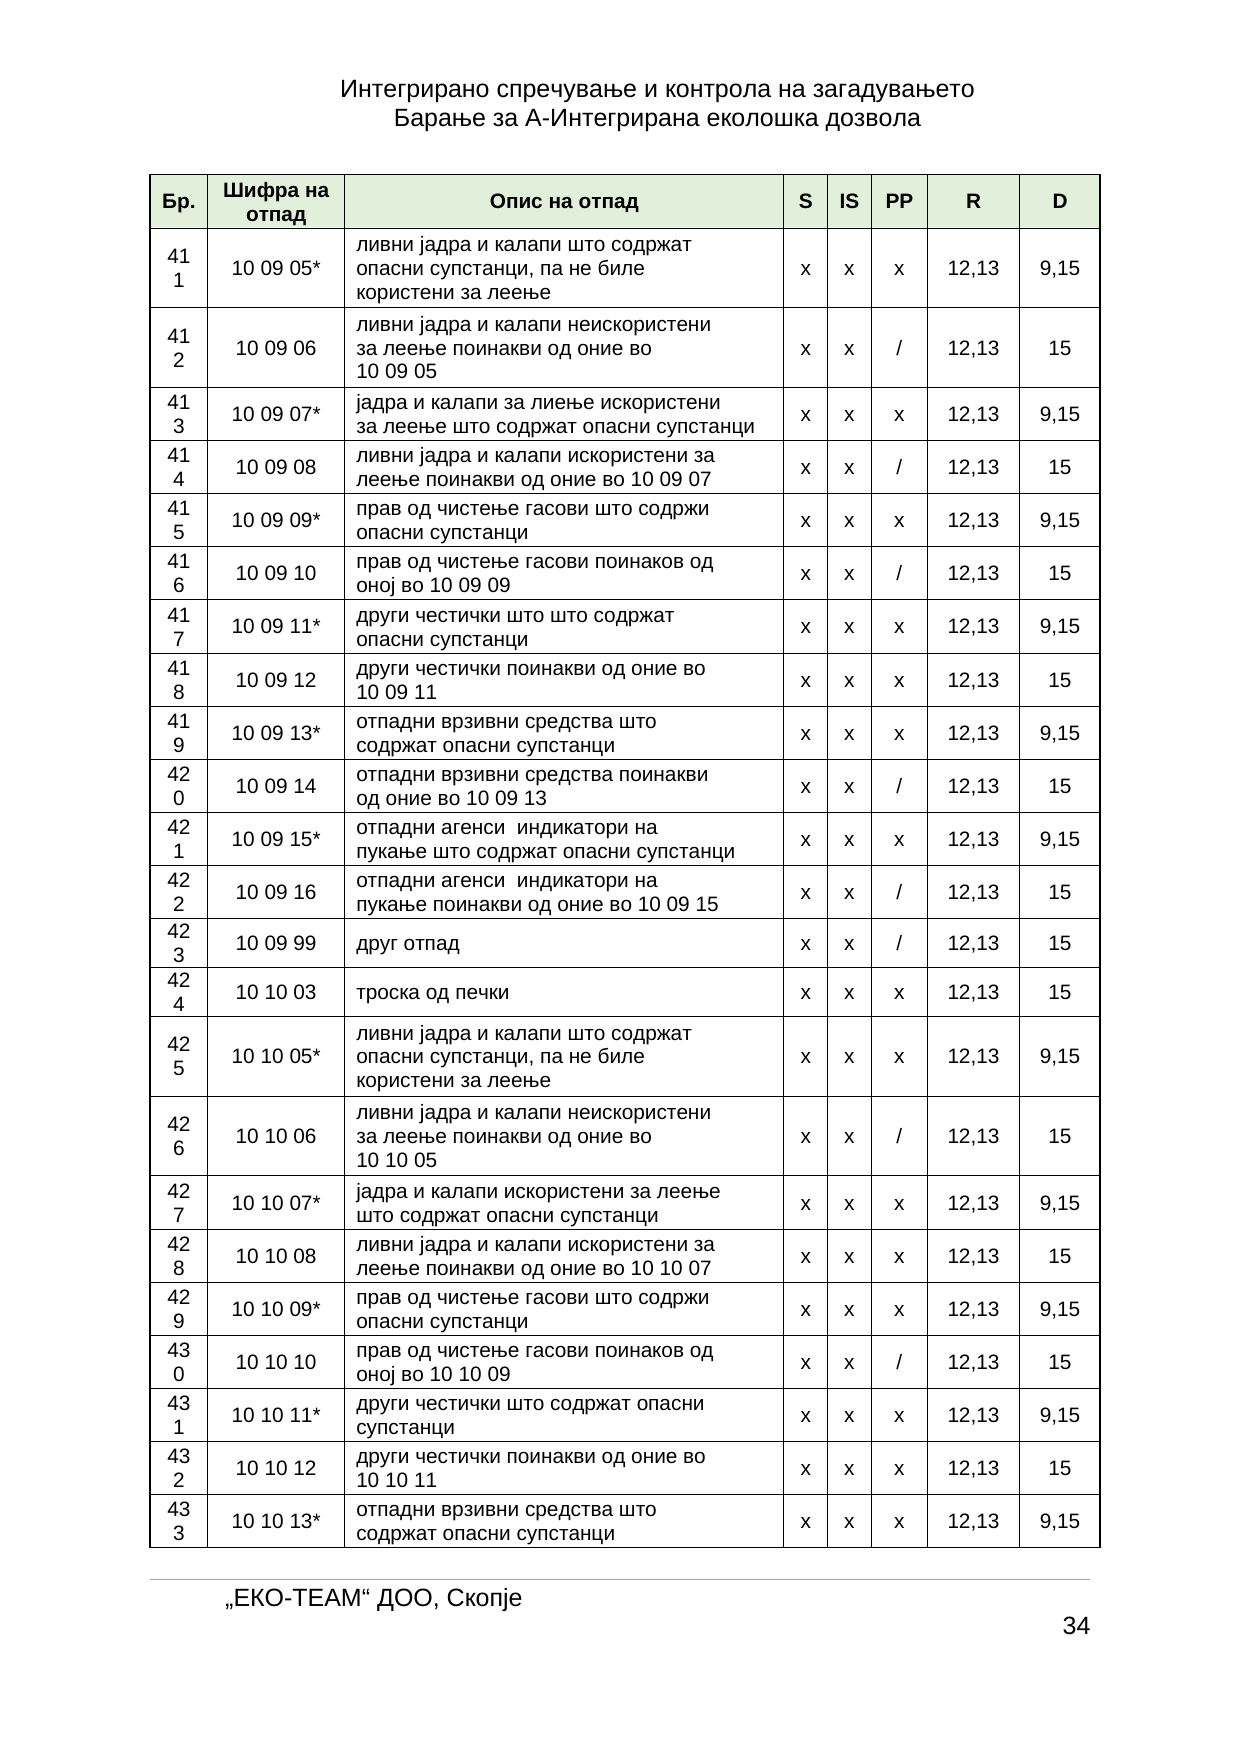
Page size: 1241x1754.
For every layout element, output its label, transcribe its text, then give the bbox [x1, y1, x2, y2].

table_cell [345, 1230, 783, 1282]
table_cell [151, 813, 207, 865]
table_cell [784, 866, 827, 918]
table_header Бр. [151, 175, 207, 227]
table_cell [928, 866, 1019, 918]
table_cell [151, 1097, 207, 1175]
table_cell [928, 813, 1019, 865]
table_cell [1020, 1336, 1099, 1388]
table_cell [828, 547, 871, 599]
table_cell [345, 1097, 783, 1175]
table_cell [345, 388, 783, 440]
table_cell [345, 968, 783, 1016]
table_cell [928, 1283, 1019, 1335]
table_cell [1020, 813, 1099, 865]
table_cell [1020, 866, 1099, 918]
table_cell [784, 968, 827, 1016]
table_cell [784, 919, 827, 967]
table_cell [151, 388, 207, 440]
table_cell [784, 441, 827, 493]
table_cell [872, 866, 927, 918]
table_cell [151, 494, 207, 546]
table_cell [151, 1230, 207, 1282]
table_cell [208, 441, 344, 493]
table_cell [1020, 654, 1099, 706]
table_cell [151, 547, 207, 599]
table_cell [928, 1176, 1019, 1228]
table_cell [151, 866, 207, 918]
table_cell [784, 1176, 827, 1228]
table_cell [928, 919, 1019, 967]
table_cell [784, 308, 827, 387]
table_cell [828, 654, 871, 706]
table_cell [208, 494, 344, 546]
table_header Шифра на отпад [208, 175, 344, 227]
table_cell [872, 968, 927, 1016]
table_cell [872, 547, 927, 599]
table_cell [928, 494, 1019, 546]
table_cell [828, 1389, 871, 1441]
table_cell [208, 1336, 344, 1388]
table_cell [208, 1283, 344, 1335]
table_header Опис на отпад [345, 175, 783, 227]
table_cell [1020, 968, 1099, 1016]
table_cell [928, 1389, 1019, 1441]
table_header IS [828, 175, 871, 227]
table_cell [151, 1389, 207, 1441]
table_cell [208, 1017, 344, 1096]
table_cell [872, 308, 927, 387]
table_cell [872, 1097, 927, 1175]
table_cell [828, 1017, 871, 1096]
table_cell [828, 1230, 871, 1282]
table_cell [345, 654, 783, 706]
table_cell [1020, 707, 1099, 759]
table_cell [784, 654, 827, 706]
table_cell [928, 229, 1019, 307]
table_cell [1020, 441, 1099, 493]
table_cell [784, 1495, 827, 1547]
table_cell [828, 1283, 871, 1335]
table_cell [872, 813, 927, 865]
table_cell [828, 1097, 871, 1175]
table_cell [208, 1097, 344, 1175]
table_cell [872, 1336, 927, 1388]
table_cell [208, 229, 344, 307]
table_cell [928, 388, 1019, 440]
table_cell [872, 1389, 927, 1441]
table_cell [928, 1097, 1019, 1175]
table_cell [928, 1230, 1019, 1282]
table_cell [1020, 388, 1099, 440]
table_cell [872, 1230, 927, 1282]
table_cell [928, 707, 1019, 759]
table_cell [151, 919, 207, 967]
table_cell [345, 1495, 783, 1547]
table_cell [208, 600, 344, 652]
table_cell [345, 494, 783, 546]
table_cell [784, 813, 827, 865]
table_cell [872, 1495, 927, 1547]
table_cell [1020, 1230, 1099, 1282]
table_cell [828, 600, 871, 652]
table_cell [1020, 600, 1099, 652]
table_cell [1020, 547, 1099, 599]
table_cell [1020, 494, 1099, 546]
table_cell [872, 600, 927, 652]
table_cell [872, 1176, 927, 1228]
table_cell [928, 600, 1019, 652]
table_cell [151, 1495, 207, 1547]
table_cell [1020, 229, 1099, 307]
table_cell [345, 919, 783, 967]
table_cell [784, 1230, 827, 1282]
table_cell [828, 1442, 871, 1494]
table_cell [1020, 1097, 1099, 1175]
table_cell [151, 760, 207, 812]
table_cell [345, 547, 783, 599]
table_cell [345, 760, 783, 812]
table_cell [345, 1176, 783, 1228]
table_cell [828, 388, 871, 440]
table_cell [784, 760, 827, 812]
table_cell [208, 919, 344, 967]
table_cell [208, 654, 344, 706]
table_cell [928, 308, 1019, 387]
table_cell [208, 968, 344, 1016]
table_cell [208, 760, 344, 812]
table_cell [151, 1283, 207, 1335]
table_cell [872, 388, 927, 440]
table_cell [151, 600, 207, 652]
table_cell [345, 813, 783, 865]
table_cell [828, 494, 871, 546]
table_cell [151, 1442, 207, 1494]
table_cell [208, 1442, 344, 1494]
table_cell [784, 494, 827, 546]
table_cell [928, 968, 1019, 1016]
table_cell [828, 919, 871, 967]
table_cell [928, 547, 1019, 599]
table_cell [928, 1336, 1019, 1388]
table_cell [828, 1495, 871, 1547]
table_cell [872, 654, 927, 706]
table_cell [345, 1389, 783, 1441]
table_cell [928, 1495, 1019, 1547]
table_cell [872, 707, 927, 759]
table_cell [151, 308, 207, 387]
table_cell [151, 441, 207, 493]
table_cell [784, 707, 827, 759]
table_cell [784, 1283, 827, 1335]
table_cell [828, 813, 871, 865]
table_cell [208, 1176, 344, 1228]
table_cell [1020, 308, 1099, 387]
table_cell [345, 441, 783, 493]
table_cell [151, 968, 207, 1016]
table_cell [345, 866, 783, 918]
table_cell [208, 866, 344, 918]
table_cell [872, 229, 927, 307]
table_header S [784, 175, 827, 227]
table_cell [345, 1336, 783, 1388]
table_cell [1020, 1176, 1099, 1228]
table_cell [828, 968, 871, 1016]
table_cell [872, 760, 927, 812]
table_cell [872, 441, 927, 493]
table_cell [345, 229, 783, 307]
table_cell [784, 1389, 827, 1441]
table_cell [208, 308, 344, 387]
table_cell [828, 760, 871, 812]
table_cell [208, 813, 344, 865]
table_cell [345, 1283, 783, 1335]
table_header R [928, 175, 1019, 227]
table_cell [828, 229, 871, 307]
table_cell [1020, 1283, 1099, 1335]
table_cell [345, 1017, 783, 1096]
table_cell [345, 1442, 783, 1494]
table_header D [1020, 175, 1099, 227]
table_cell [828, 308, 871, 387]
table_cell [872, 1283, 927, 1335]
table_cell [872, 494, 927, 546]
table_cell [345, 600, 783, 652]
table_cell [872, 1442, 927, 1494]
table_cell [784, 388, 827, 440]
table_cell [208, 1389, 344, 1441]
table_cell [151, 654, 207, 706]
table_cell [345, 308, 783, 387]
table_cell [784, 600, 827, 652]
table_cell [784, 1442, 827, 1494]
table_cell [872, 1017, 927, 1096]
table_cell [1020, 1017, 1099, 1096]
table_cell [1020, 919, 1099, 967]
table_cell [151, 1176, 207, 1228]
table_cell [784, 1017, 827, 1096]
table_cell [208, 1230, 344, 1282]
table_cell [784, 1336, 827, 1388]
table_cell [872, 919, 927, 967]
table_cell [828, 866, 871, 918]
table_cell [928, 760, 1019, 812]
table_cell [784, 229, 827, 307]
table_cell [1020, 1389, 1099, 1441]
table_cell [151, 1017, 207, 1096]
table_header PP [872, 175, 927, 227]
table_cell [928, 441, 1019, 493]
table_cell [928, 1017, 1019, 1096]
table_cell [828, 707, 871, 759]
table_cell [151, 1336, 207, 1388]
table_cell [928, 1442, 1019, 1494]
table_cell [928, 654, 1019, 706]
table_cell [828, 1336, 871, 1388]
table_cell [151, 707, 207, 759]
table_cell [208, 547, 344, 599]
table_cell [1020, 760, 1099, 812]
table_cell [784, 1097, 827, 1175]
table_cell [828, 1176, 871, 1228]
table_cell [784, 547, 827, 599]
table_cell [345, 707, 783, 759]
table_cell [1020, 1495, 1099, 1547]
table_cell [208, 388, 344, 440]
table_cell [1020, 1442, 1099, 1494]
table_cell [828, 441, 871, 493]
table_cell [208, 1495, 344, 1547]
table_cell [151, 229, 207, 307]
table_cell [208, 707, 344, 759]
